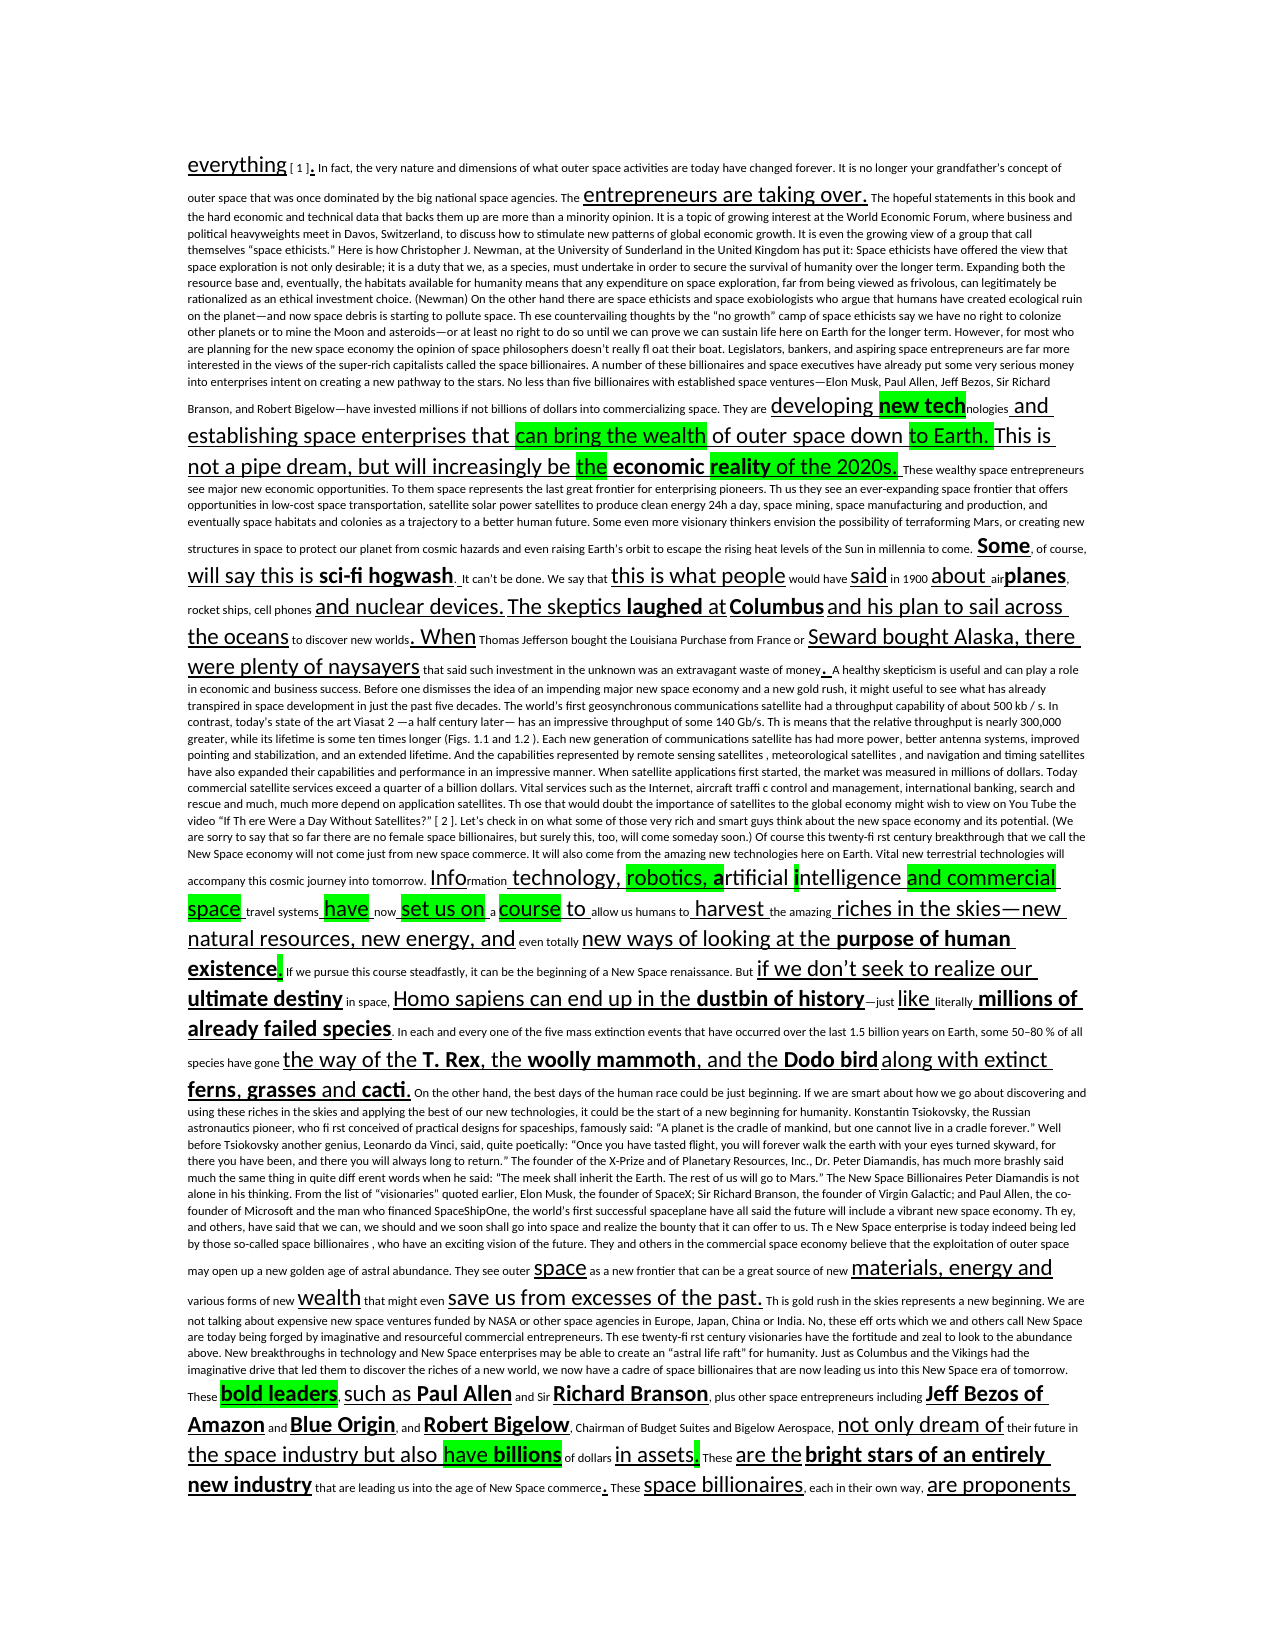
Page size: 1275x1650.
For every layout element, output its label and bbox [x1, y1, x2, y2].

text [187, 150, 1087, 1498]
